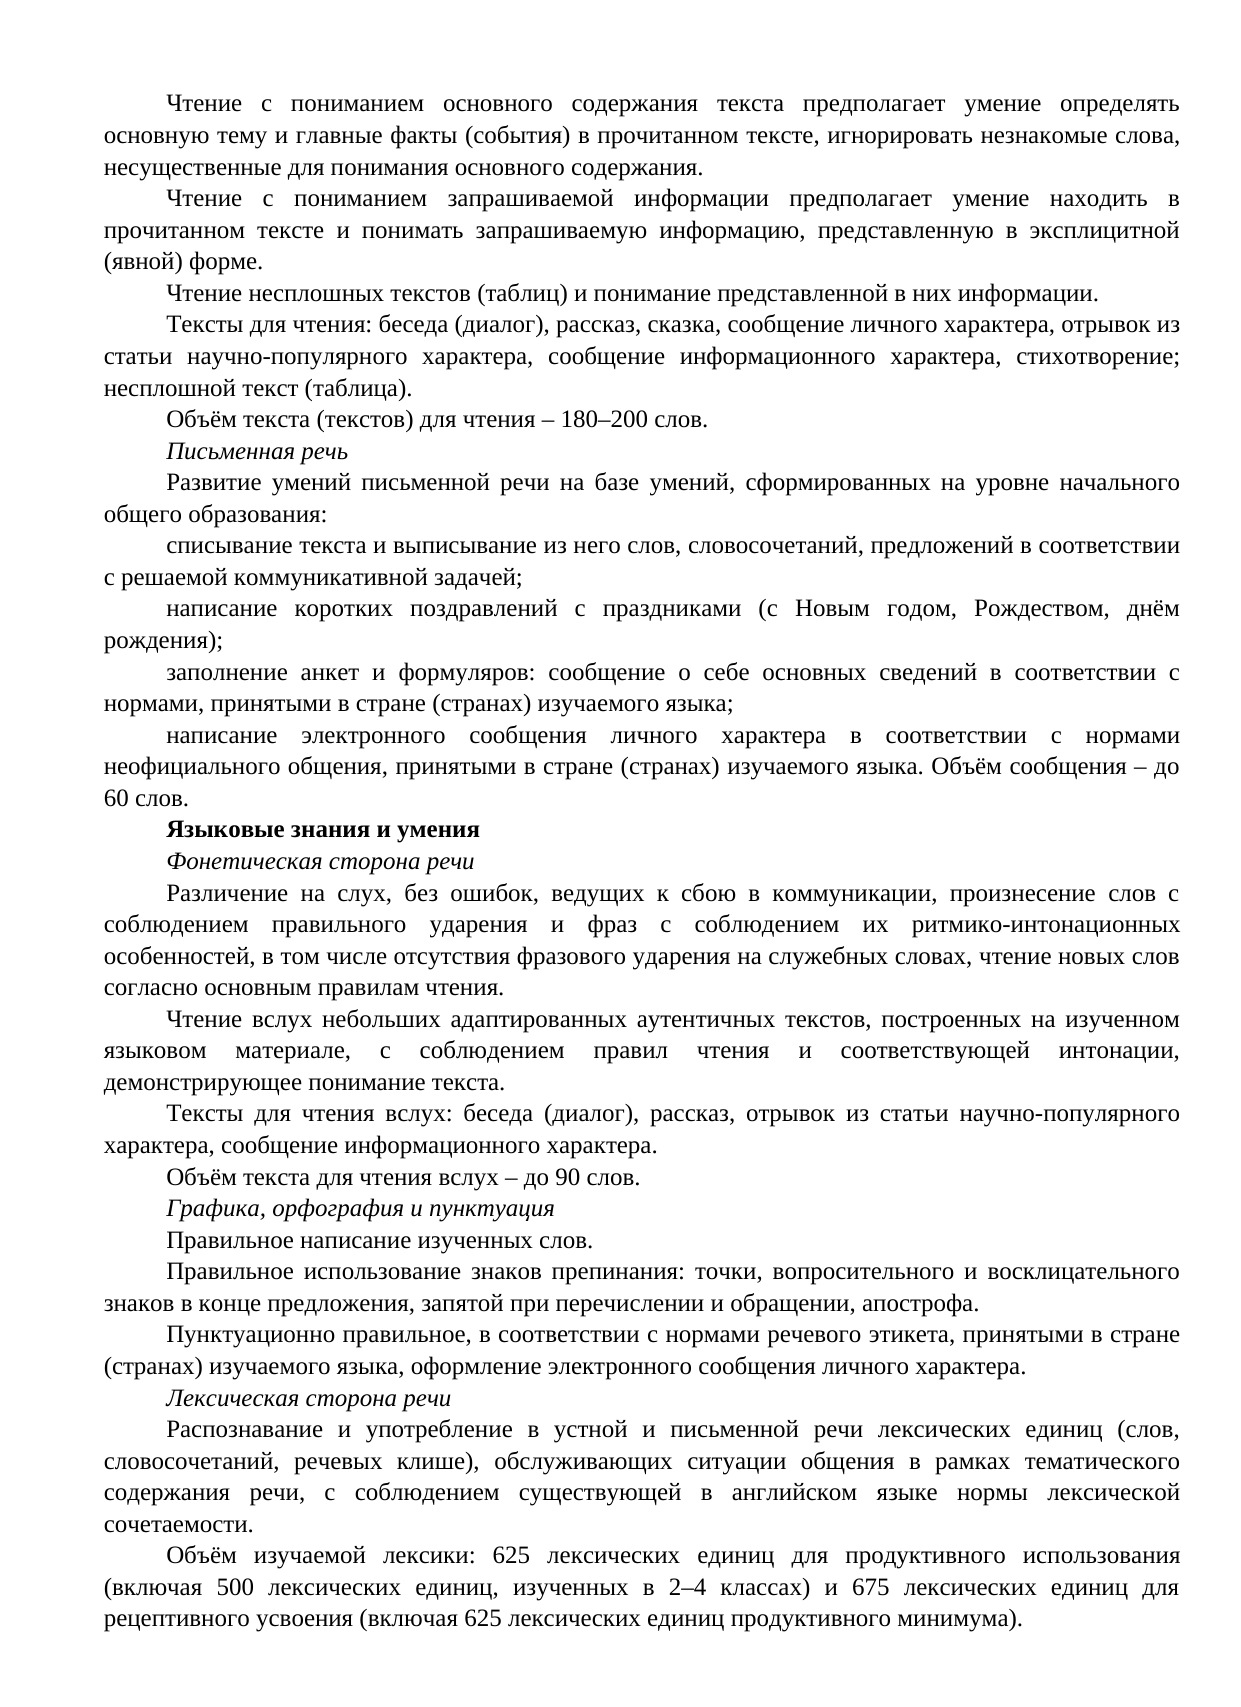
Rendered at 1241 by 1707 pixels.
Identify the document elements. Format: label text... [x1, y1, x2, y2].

text Развитие умений письменной речи на базе умений, сформированных на уровне начального общего образования: [103, 467, 1181, 528]
text Распознавание и употребление в устной и письменной речи лексических единиц (слов, словосочетаний, речевых клише), обслуживающих ситуации общения в рамках тематического содержания речи, с соблюдением существующей в английском языке нормы лексической сочетаемости. [103, 1414, 1181, 1538]
text Фонетическая сторона речи [103, 846, 1181, 875]
text Объём изучаемой лексики: 625 лексических единиц для продуктивного использования (включая 500 лексических единиц, изученных в 2–4 классах) и 675 лексических единиц для рецептивного усвоения (включая 625 лексических единиц продуктивного минимума). [103, 1540, 1181, 1632]
text списывание текста и выписывание из него слов, словосочетаний, предложений в соответствии с решаемой коммуникативной задачей; [103, 530, 1181, 591]
text Правильное написание изученных слов. [103, 1225, 1181, 1253]
text Чтение вслух небольших адаптированных аутентичных текстов, построенных на изученном языковом материале, с соблюдением правил чтения и соответствующей интонации, демонстрирующее понимание текста. [103, 1004, 1181, 1096]
text Чтение несплошных текстов (таблиц) и понимание представленной в них информации. [103, 278, 1181, 307]
text Графика, орфография и пунктуация [103, 1193, 1181, 1222]
text заполнение анкет и формуляров: сообщение о себе основных сведений в соответствии с нормами, принятыми в стране (странах) изучаемого языка; [103, 657, 1181, 717]
text Языковые знания и умения [103, 814, 1181, 843]
text написание коротких поздравлений с праздниками (с Новым годом, Рождеством, днём рождения); [103, 593, 1181, 654]
text Различение на слух, без ошибок, ведущих к сбою в коммуникации, произнесение слов с соблюдением правильного ударения и фраз с соблюдением их ритмико-интонационных особенностей, в том числе отсутствия фразового ударения на служебных словах, чтение новых слов согласно основным правилам чтения. [103, 878, 1181, 1001]
text написание электронного сообщения личного характера в соответствии с нормами неофициального общения, принятыми в стране (странах) изучаемого языка. Объём сообщения – до 60 слов. [103, 720, 1181, 812]
text Лексическая сторона речи [103, 1383, 1181, 1411]
text Письменная речь [103, 436, 1181, 464]
text Объём текста для чтения вслух – до 90 слов. [103, 1162, 1181, 1190]
text Правильное использование знаков препинания: точки, вопросительного и восклицательного знаков в конце предложения, запятой при перечислении и обращении, апострофа. [103, 1256, 1181, 1317]
text Объём текста (текстов) для чтения – 180–200 слов. [103, 404, 1181, 433]
text Чтение с пониманием основного содержания текста предполагает умение определять основную тему и главные факты (события) в прочитанном тексте, игнорировать незнакомые слова, несущественные для понимания основного содержания. [103, 88, 1181, 180]
text Тексты для чтения: беседа (диалог), рассказ, сказка, сообщение личного характера, отрывок из статьи научно-популярного характера, сообщение информационного характера, стихотворение; несплошной текст (таблица). [103, 309, 1181, 401]
text Чтение с пониманием запрашиваемой информации предполагает умение находить в прочитанном тексте и понимать запрашиваемую информацию, представленную в эксплицитной (явной) форме. [103, 183, 1181, 275]
text Тексты для чтения вслух: беседа (диалог), рассказ, отрывок из статьи научно-популярного характера, сообщение информационного характера. [103, 1098, 1181, 1159]
text Пунктуационно правильное, в соответствии с нормами речевого этикета, принятыми в стране (странах) изучаемого языка, оформление электронного сообщения личного характера. [103, 1319, 1181, 1380]
